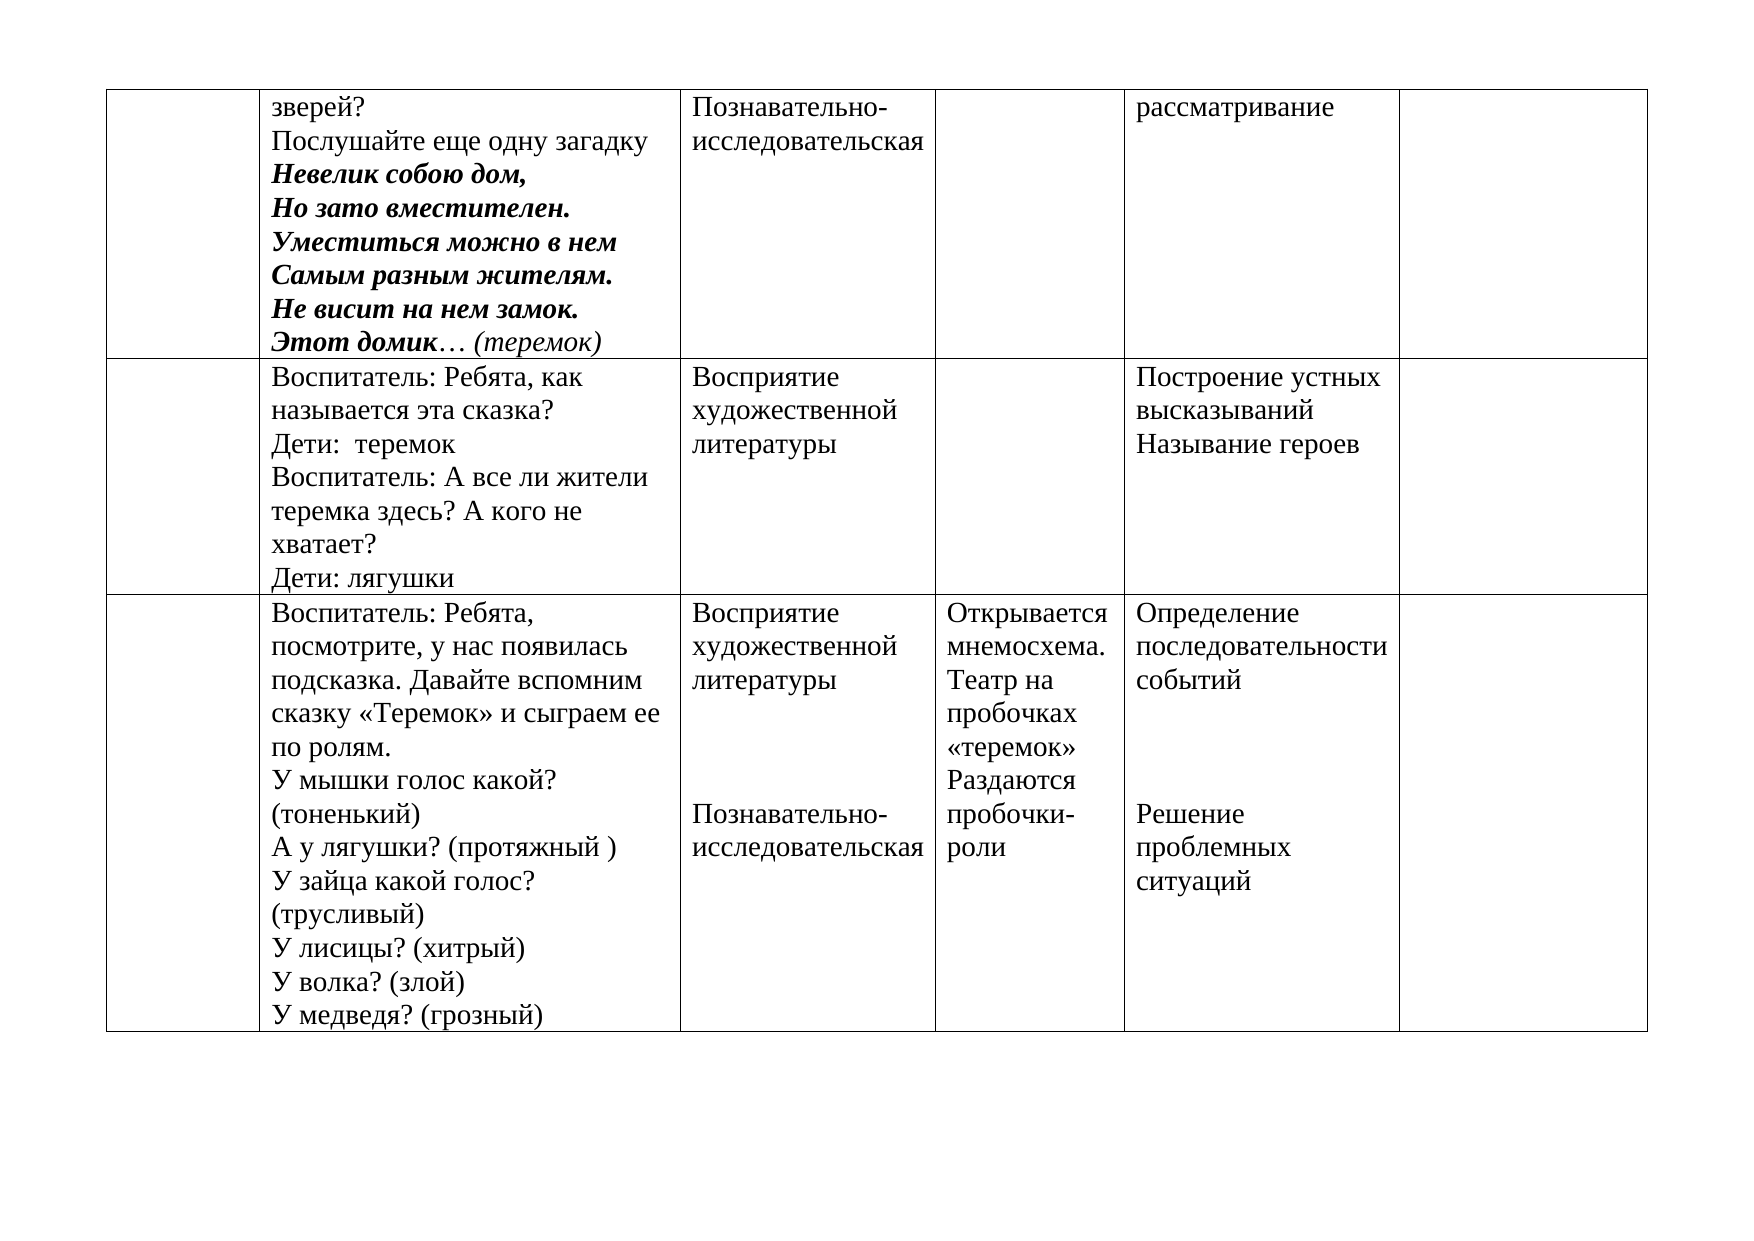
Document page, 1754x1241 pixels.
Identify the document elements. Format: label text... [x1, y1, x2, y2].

table_cell Восприятие художественной литературы [681, 359, 935, 594]
table_cell Определение последовательности событий Решение проблемных ситуаций [1125, 595, 1399, 1031]
table_cell [1400, 90, 1647, 358]
table_cell [1400, 595, 1647, 1031]
table_cell [936, 359, 1124, 594]
table_cell [107, 90, 259, 358]
table_cell [936, 90, 1124, 358]
table_cell Воспитатель: Ребята, как называется эта сказка? Дети: теремок Воспитатель: А все ли жители теремка здесь? А кого не хватает? Дети: лягушки [260, 359, 680, 594]
table_cell [107, 359, 259, 594]
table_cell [681, 90, 935, 358]
table_cell Восприятие художественной литературы Познавательно-исследовательская [681, 595, 935, 1031]
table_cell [260, 90, 680, 358]
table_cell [1125, 90, 1399, 358]
table_cell [1400, 359, 1647, 594]
table_cell Воспитатель: Ребята, посмотрите, у нас появилась подсказка. Давайте вспомним сказку «Теремок» и сыграем ее по ролям. У мышки голос какой? (тоненький) А у лягушки? (протяжный ) У зайца какой голос? (трусливый) У лисицы? (хитрый) У волка? (злой) У медведя? (грозный) [260, 595, 680, 1031]
table_cell Построение устных высказываний Называние героев [1125, 359, 1399, 594]
table_cell Открывается мнемосхема. Театр на пробочках «теремок» Раздаются пробочки- роли [936, 595, 1124, 1031]
table_cell [107, 595, 259, 1031]
